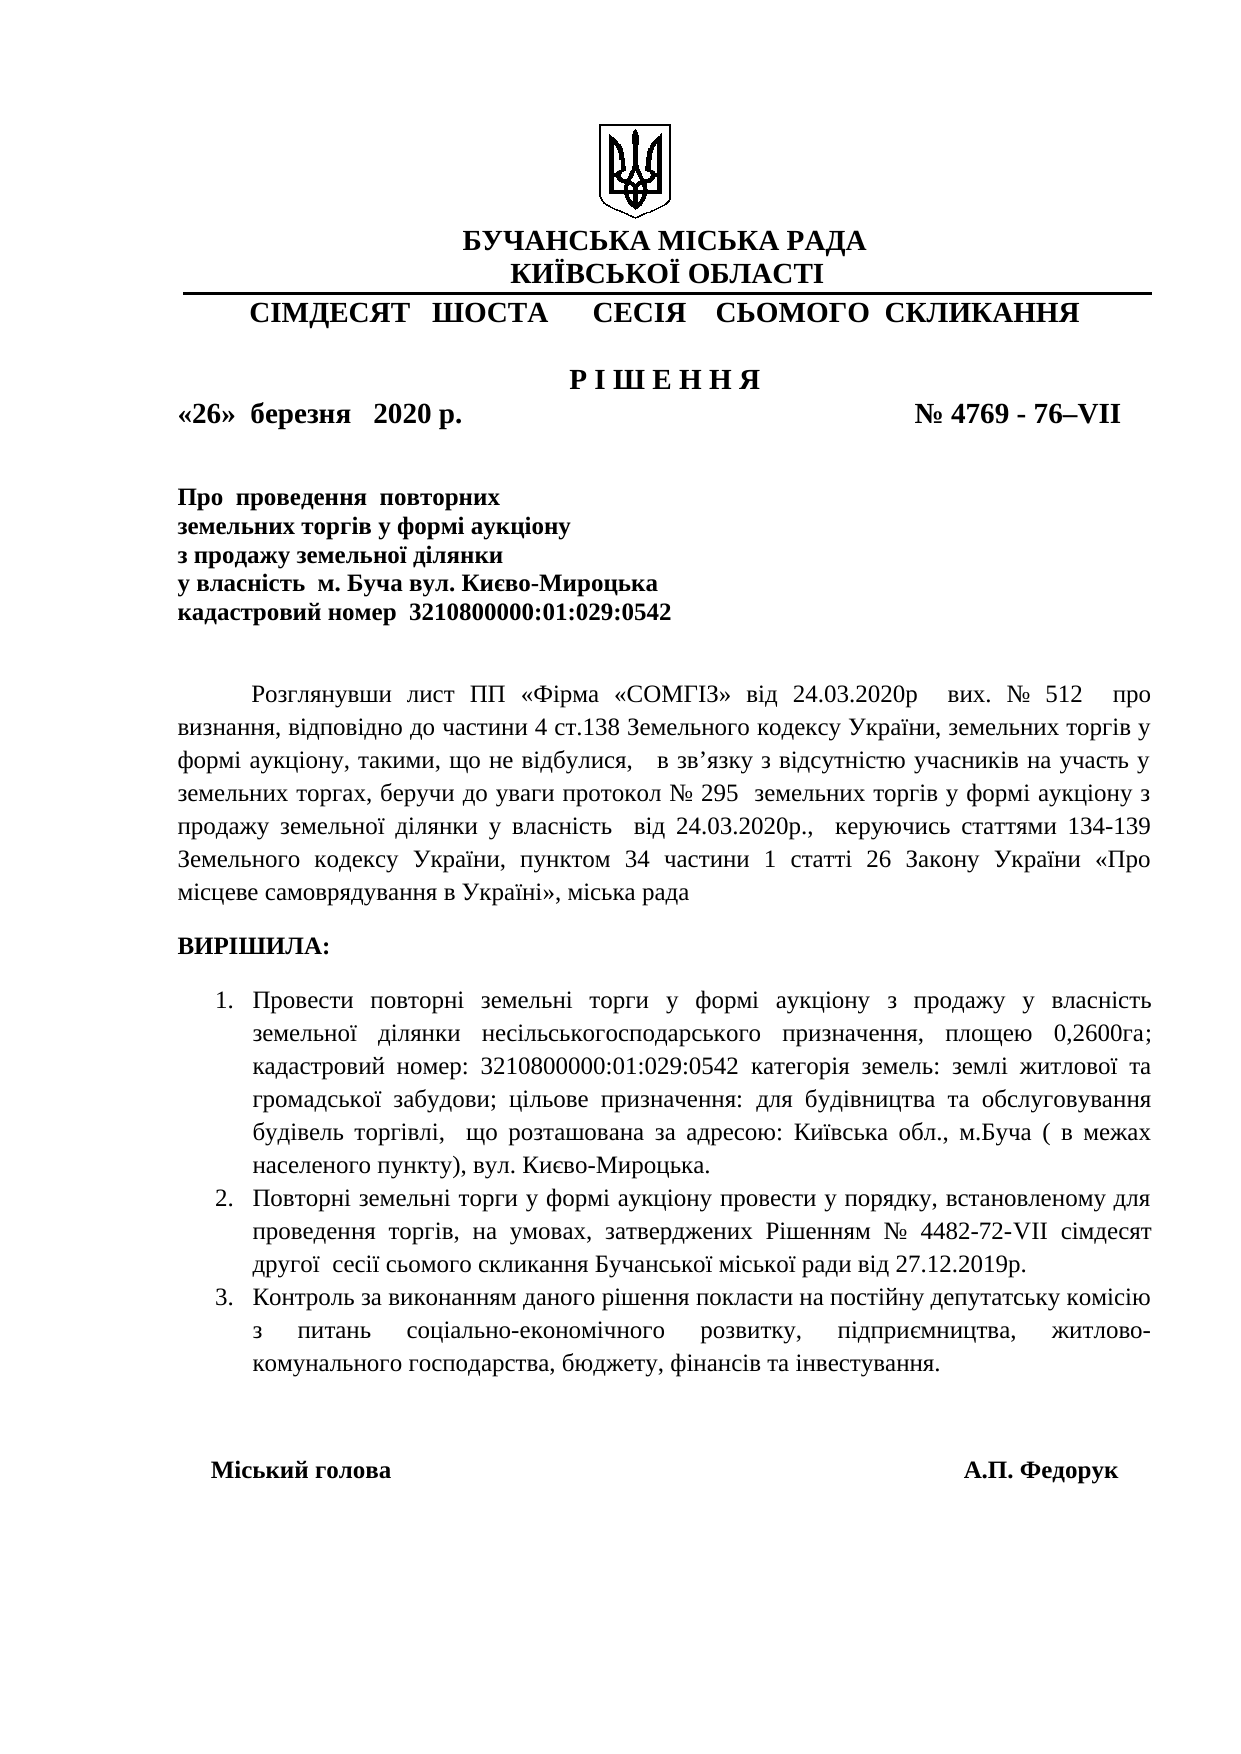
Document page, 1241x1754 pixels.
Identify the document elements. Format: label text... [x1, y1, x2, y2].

text Про проведення повторних [177, 482, 1152, 511]
text Р І Ш Е Н Н Я [177, 362, 1152, 396]
list Повторні земельні торги у формі аукціону провести у порядку, встановленому для проведення торгів, на умовах, затверджених Рішенням № 4482-72-VІІ сімдесят другої сесії сьомого скликання Бучанської міської ради від 27.12.2019р. [215, 1183, 1152, 1278]
text БУЧАНСЬКА МІСЬКА РАДА [177, 223, 1152, 256]
text КИЇВСЬКОЇ ОБЛАСТІ [183, 256, 1152, 292]
text ВИРІШИЛА: [177, 931, 1152, 960]
text Розглянувши лист ПП «Фірма «СОМГІЗ» від 24.03.2020р вих. № 512 про визнання, відповідно до частини 4 ст.138 Земельного кодексу України, земельних торгів у формі аукціону, такими, що не відбулися, в зв’язку з відсутністю учасників на участь у земельних торгах, беручи до уваги протокол № 295 земельних торгів у формі аукціону з продажу земельної ділянки у власність від 24.03.2020р., керуючись статтями 134-139 Земельного кодексу України, пунктом 34 частини 1 статті 26 Закону України «Про місцеве самоврядування в Україні», міська рада [177, 679, 1152, 906]
text СІМДЕСЯТ ШОСТА СЕСІЯ СЬОМОГО СКЛИКАННЯ [177, 295, 1152, 329]
text кадастровий номер 3210800000:01:029:0542 [177, 597, 1152, 626]
text «26» березня 2020 р. № 4769 - 76–VІІ [177, 396, 1152, 429]
list Контроль за виконанням даного рішення покласти на постійну депутатську комісію з питань соціально-економічного розвитку, підприємництва, житлово-комунального господарства, бюджету, фінансів та інвестування. [215, 1282, 1152, 1377]
text Міський голова А.П. Федорук [177, 1455, 1152, 1484]
list Провести повторні земельні торги у формі аукціону з продажу у власність земельної ділянки несільськогосподарського призначення, площею 0,2600га; кадастровий номер: 3210800000:01:029:0542 категорія земель: землі житлової та громадської забудови; цільове призначення: для будівництва та обслуговування будівель торгівлі, що розташована за адресою: Київська обл., м.Буча ( в межах населеного пункту), вул. Києво-Мироцька. [215, 985, 1152, 1179]
text у власність м. Буча вул. Києво-Мироцька [177, 568, 1152, 597]
text земельних торгів у формі аукціону [177, 511, 1152, 540]
text з продажу земельної ділянки [177, 540, 1152, 568]
